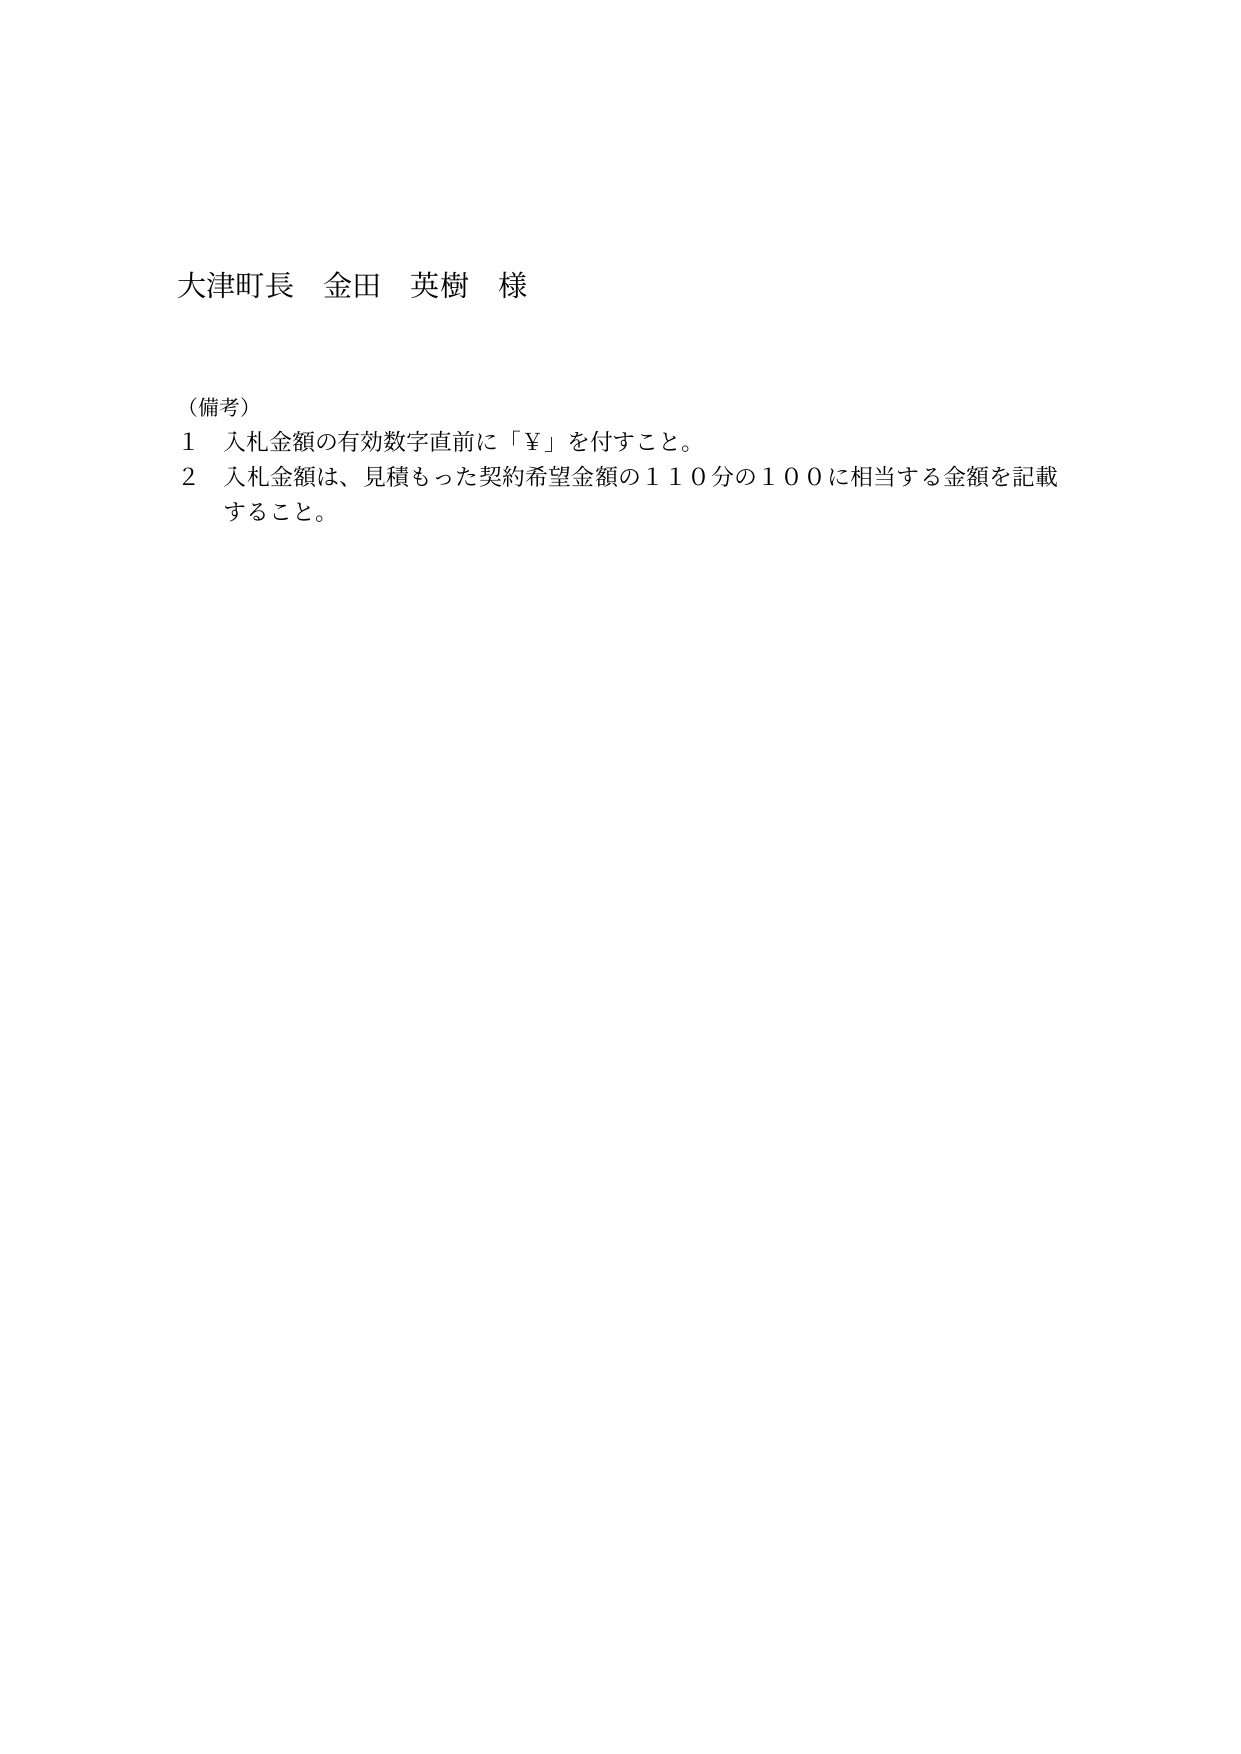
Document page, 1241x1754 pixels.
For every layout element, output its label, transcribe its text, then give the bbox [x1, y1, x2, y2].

text 大津町長 金田 英樹 様 [177, 249, 1063, 319]
text ２ 入札金額は、見積もった契約希望金額の１１０分の１００に相当する金額を記載すること。 [177, 458, 1063, 528]
text １ 入札金額の有効数字直前に「￥」を付すこと。 [177, 423, 1063, 458]
text （備考） [177, 388, 1063, 423]
